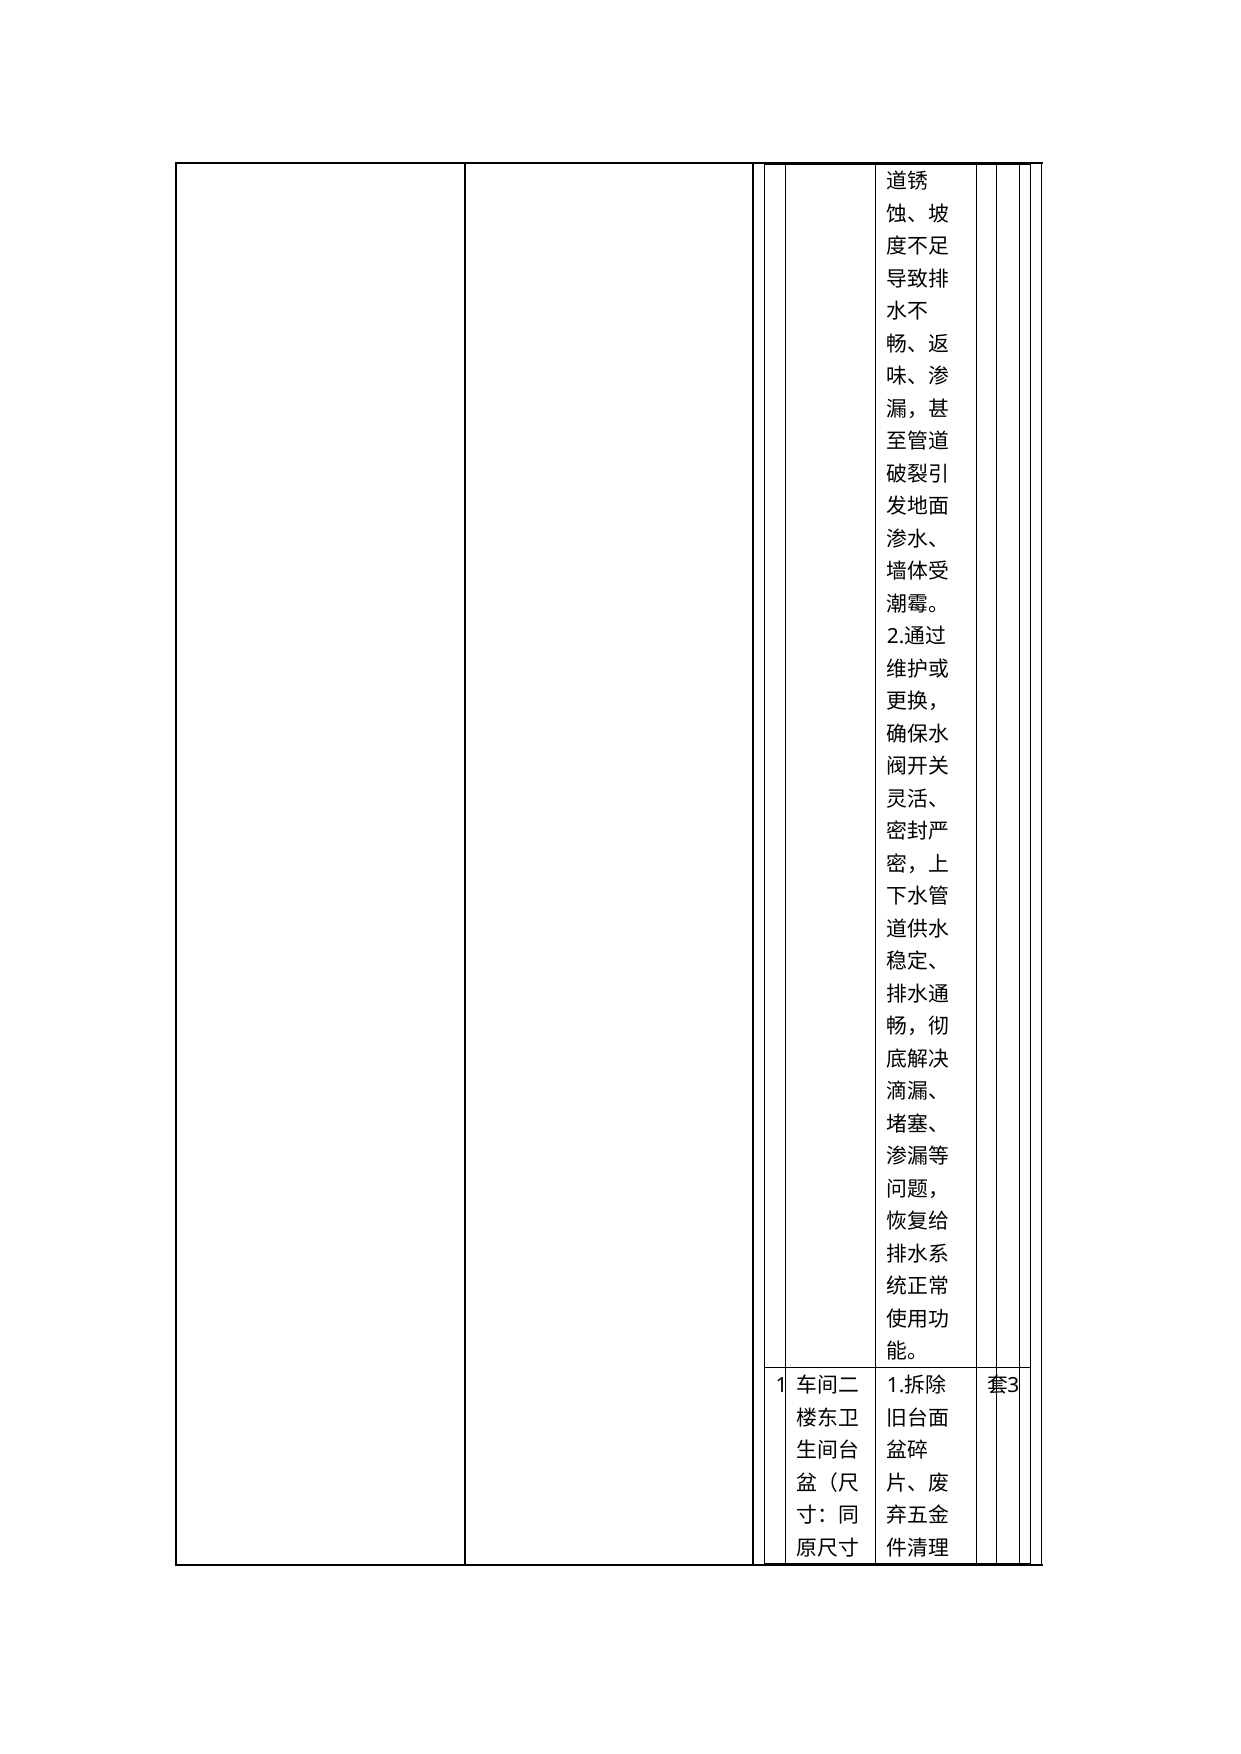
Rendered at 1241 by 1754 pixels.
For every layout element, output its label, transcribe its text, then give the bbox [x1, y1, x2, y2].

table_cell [977, 165, 996, 1367]
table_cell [786, 1368, 875, 1563]
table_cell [876, 165, 976, 1367]
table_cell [1031, 164, 1041, 1564]
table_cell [754, 164, 764, 1564]
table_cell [1020, 165, 1030, 1367]
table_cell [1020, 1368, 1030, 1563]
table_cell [997, 165, 1019, 1367]
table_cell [786, 165, 875, 1367]
table_cell 1 [177, 164, 464, 1564]
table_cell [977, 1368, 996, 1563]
table_cell [466, 164, 752, 1564]
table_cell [997, 1368, 1019, 1563]
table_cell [876, 1368, 976, 1563]
